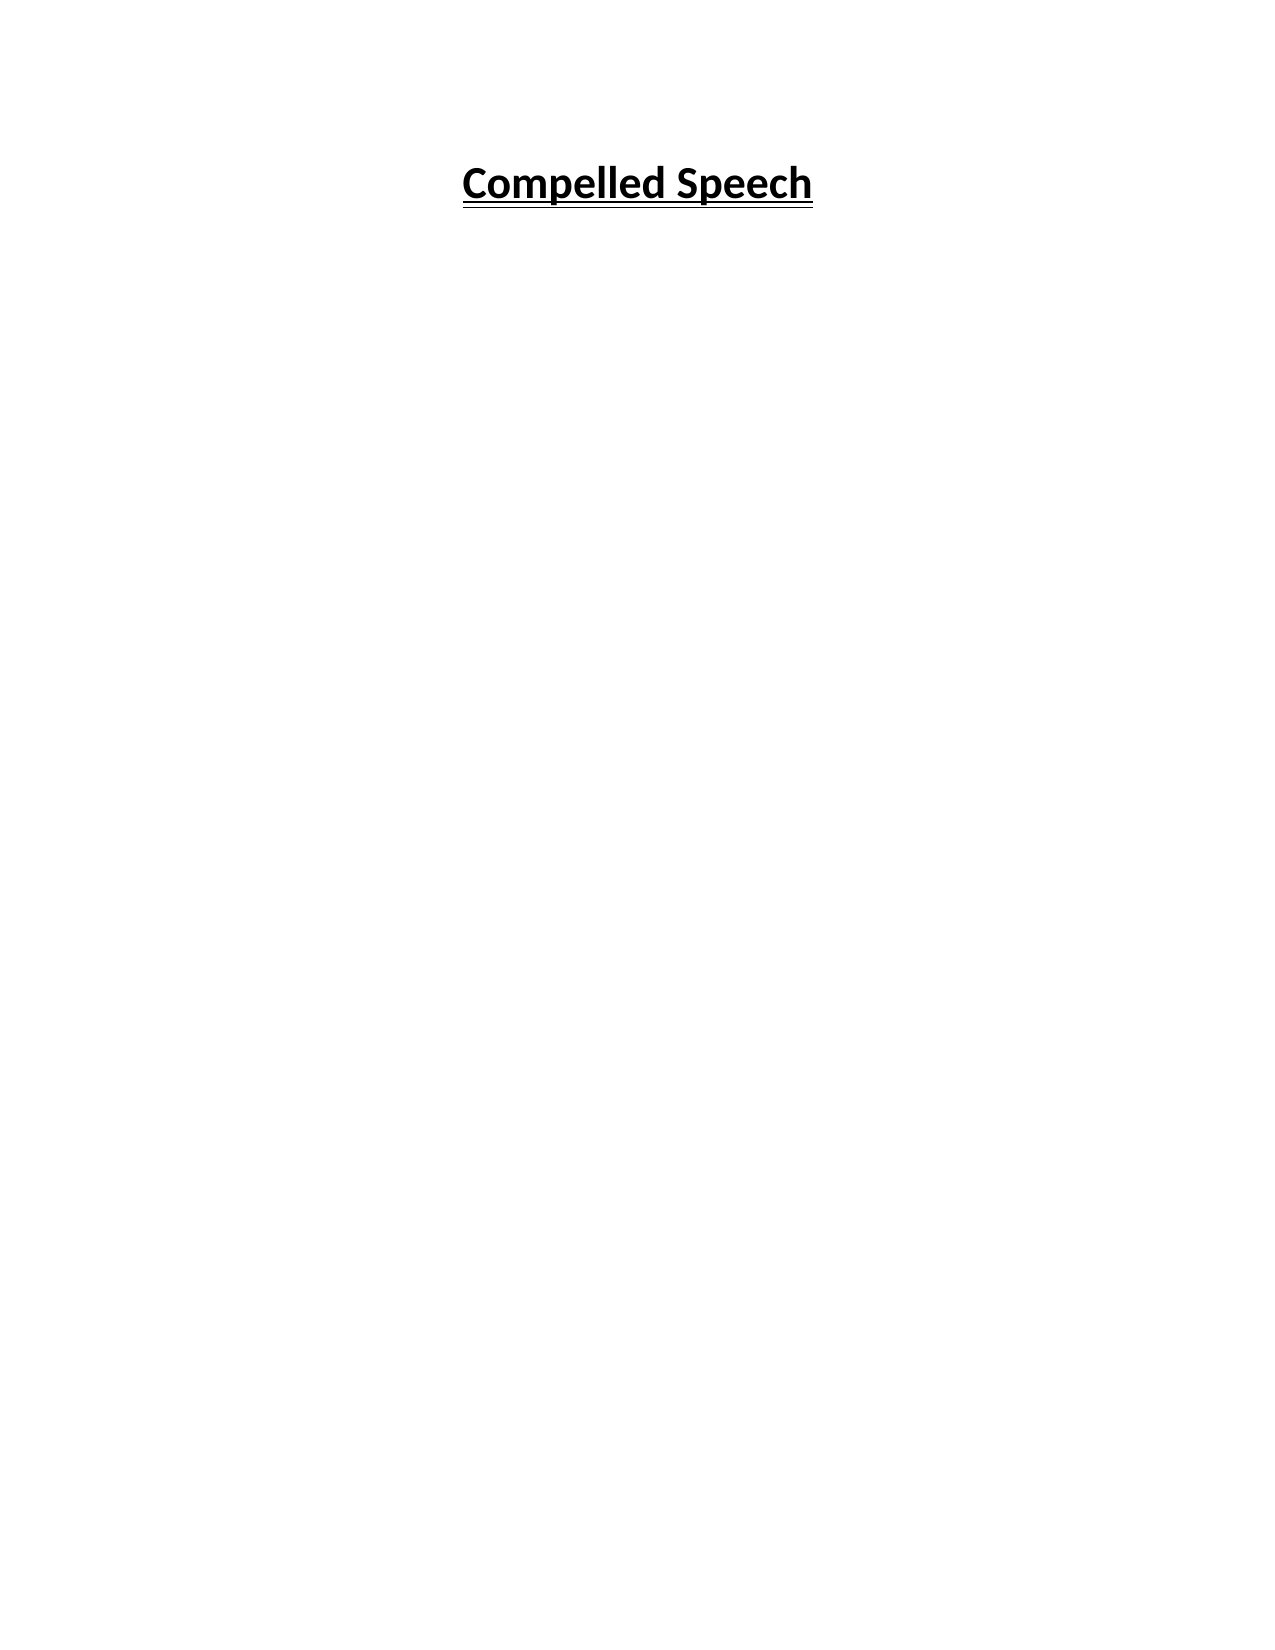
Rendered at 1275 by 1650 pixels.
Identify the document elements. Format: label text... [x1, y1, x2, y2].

subtitle Compelled Speech [150, 154, 1125, 210]
